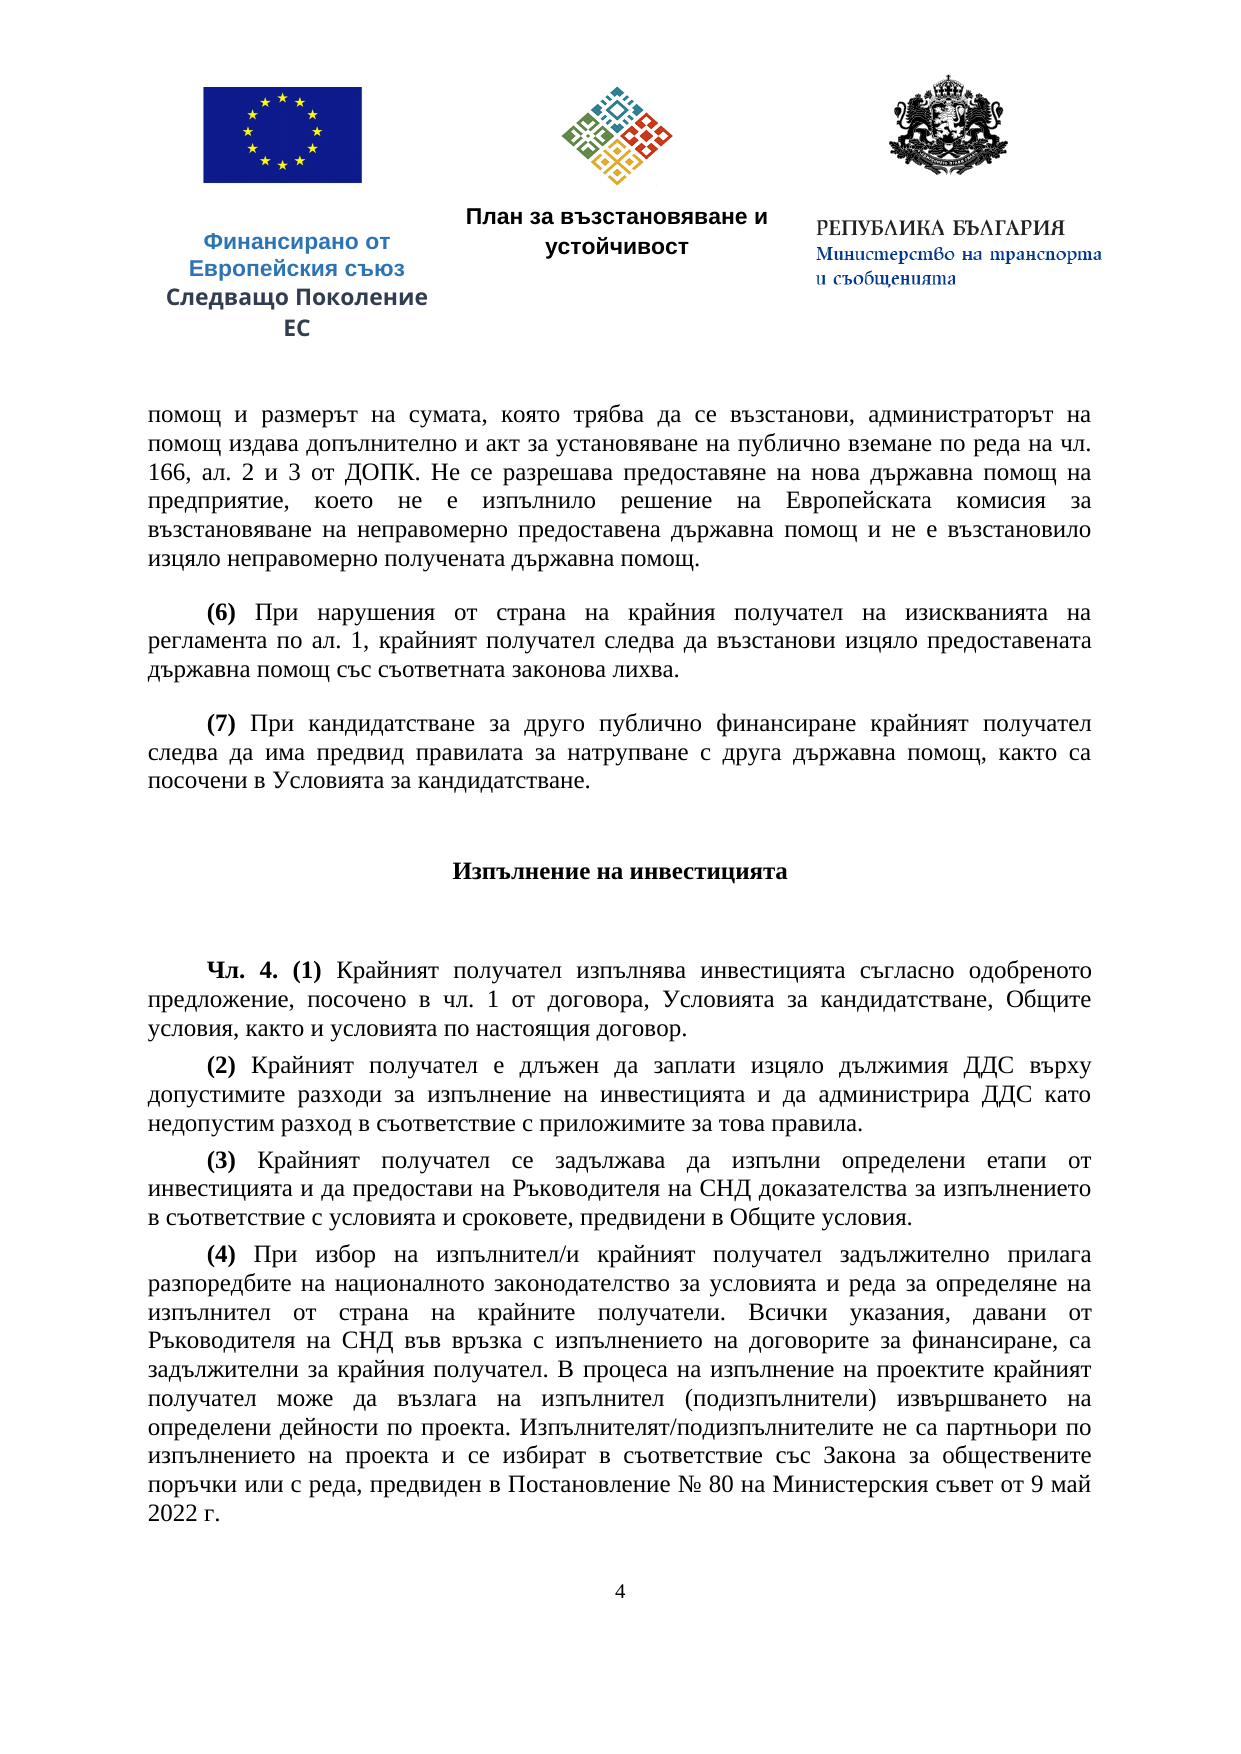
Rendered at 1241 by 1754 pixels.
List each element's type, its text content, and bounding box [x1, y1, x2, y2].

text (2) Крайният получател е длъжен да заплати изцяло дължимия ДДС върху допустимите разходи за изпълнение на инвестицията и да администрира ДДС като недопустим разход в съответствие с приложимите за това правила. [148, 1050, 1093, 1136]
text (7) При кандидатстване за друго публично финансиране крайният получател следва да има предвид правилата за натрупване с друга държавна помощ, както са посочени в Условията за кандидатстване. [148, 708, 1093, 794]
text Изпълнение на инвестицията [148, 856, 1093, 885]
text Чл. 4. (1) Крайният получател изпълнява инвестицията съгласно одобреното предложение, посочено в чл. 1 от договора, Условията за кандидатстване, Общите условия, както и условията по настоящия договор. [148, 956, 1093, 1042]
picture [200, 87, 365, 186]
picture [799, 201, 1107, 298]
text (4) При избор на изпълнител/и крайният получател задължително прилага разпоредбите на националното законодателство за условията и реда за определяне на изпълнител от страна на крайните получатели. Всички указания, давани от Ръководителя на СНД във връзка с изпълнението на договорите за финансиране, са задължителни за крайния получател. В процеса на изпълнение на проектите крайният получател може да възлага на изпълнител (подизпълнители) извършването на определени дейности по проекта. Изпълнителят/подизпълнителите не са партньори по изпълнението на проекта и се избират в съответствие със Закона за обществените поръчки или с реда, предвиден в Постановление № 80 на Министерския съвет от 9 май 2022 г. [148, 1239, 1093, 1527]
text (6) При нарушения от страна на крайния получател на изискванията на регламента по ал. 1, крайният получател следва да възстанови изцяло предоставената държавна помощ със съответната законова лихва. [148, 597, 1093, 683]
picture [888, 73, 1019, 177]
picture [560, 86, 674, 186]
text (3) Крайният получател се задължава да изпълни определени етапи от инвестицията и да предостави на Ръководителя на СНД доказателства за изпълнението в съответствие с условията и сроковете, предвидени в Общите условия. [148, 1145, 1093, 1231]
